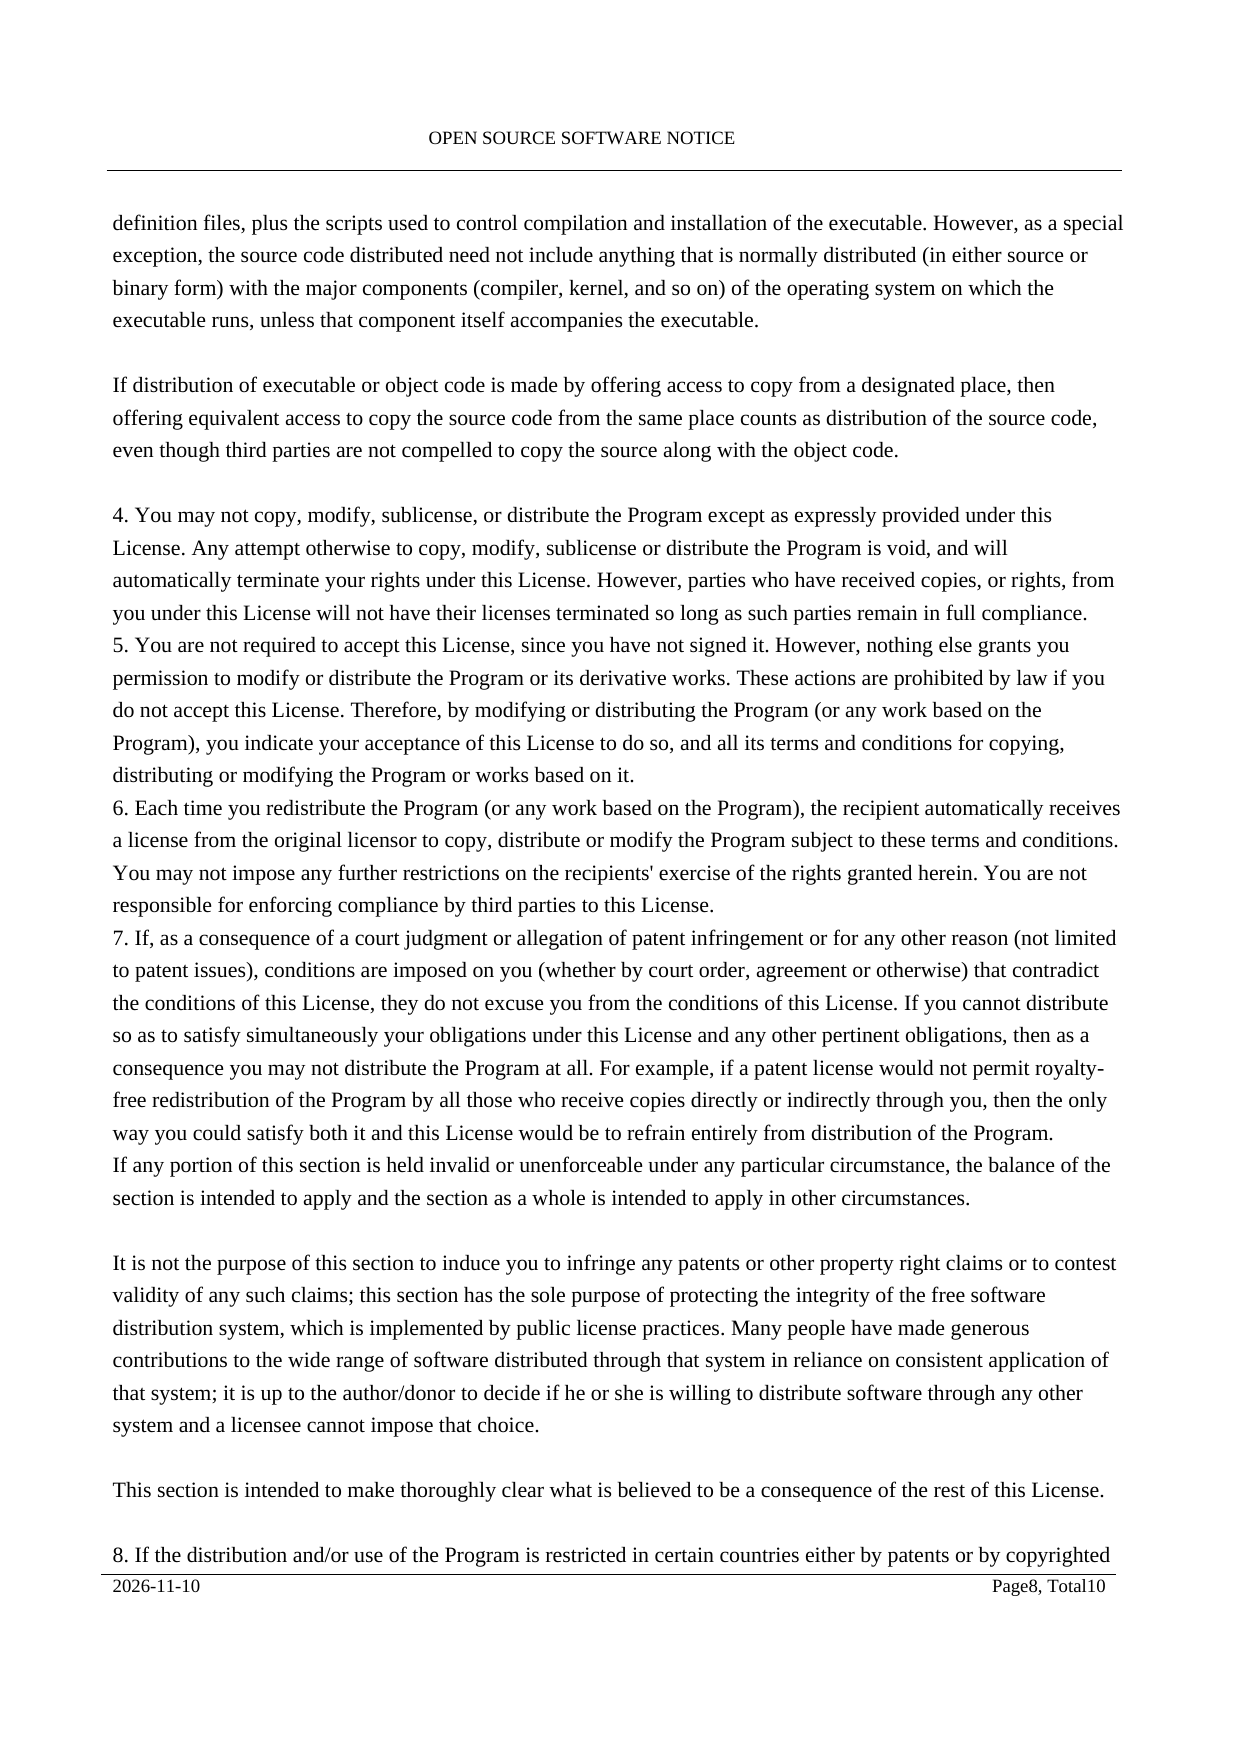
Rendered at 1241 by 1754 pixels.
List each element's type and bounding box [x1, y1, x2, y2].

text [112, 206, 1128, 1571]
